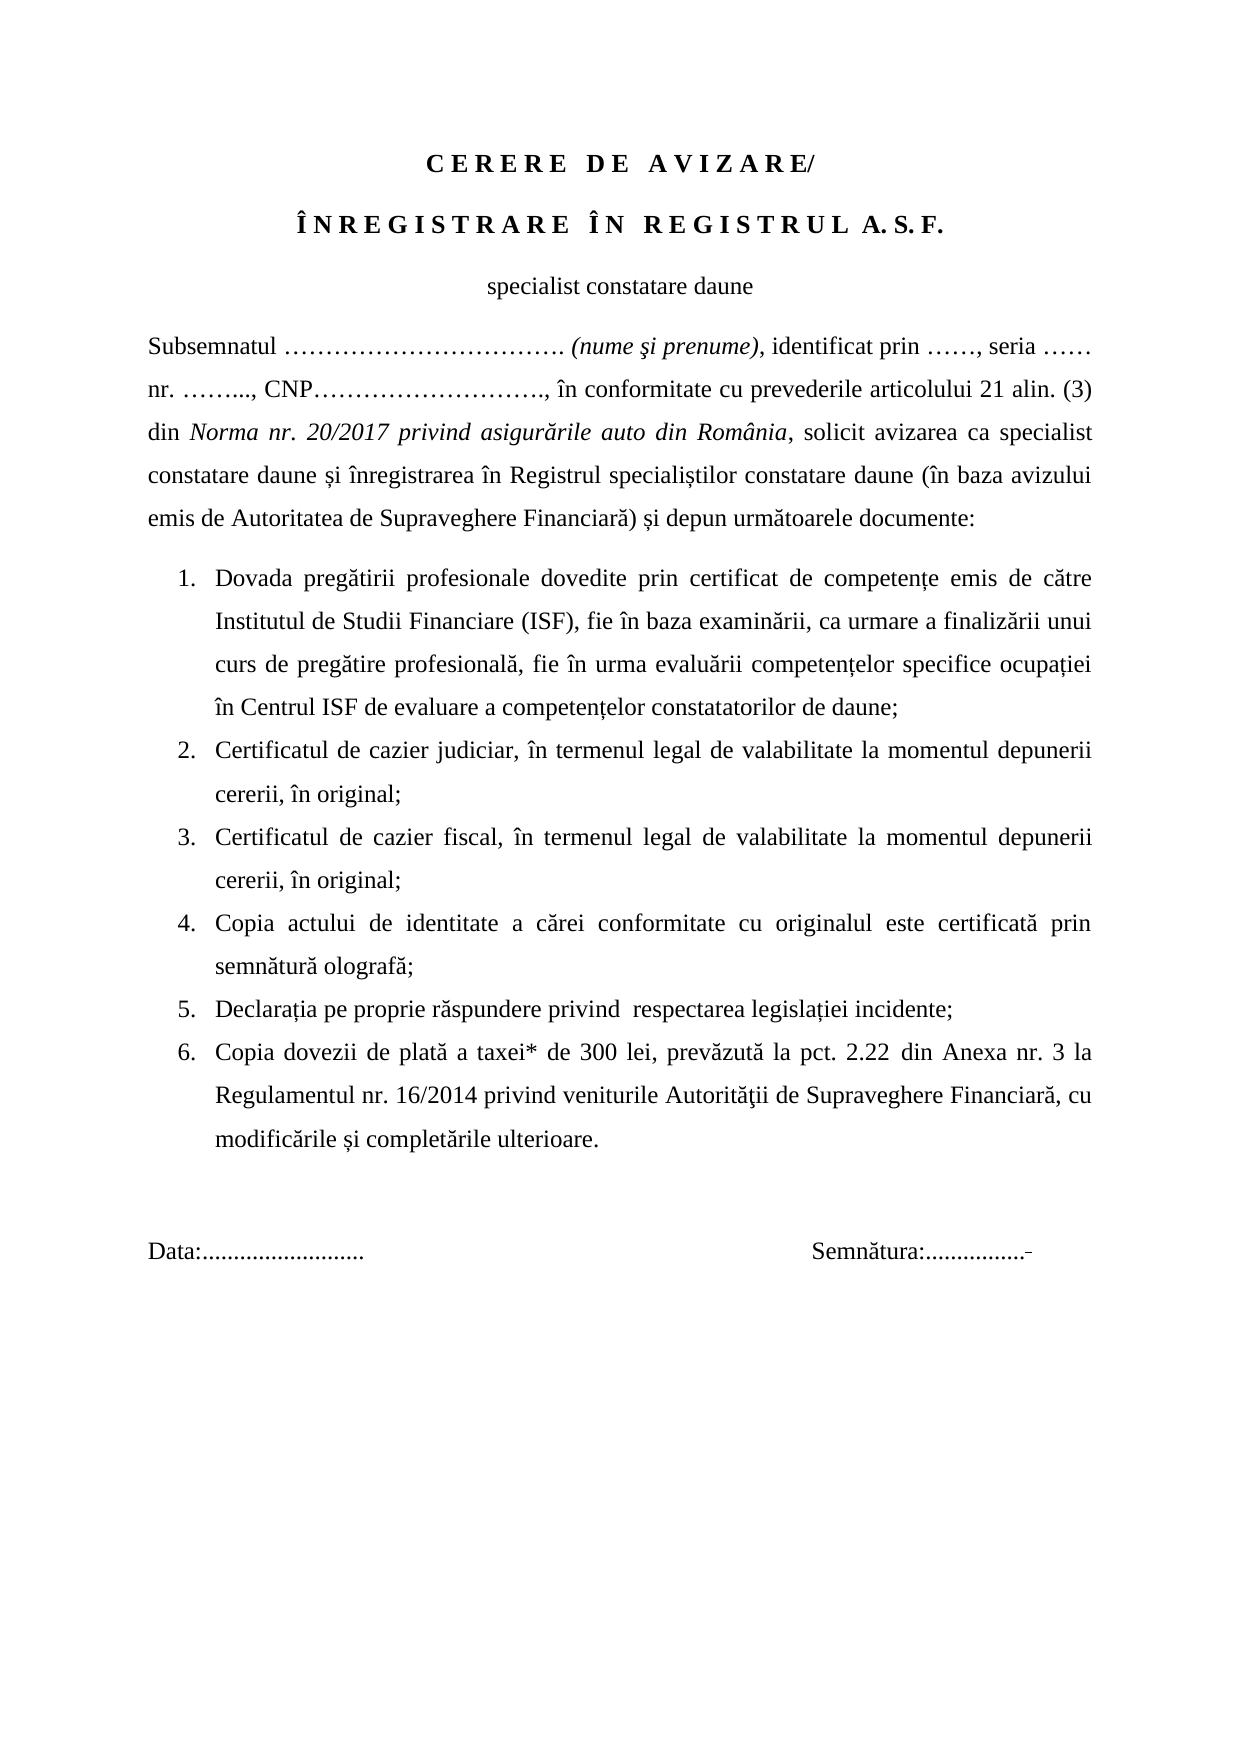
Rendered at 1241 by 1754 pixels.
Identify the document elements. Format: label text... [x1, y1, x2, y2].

list Certificatul de cazier judiciar, în termenul legal de valabilitate la momentul depunerii cererii, în original; [177, 736, 1093, 807]
text Data:.......................... Semnătura:................ [148, 1236, 1093, 1265]
text Subsemnatul ……………………………. (nume şi prenume), identificat prin ……, seria …… nr. ……..., CNP………………………., în conformitate cu prevederile articolului 21 alin. (3) din Norma nr. 20/2017 privind asigurările auto din România, solicit avizarea ca specialist constatare daune și înregistrarea în Registrul specialiștilor constatare daune (în baza avizului emis de Autoritatea de Supraveghere Financiară) și depun următoarele documente: [148, 331, 1093, 532]
text C E R E R E D E A V I Z A R E/ [148, 148, 1093, 178]
list Declarația pe proprie răspundere privind respectarea legislației incidente; [177, 994, 1093, 1023]
list Copia actului de identitate a cărei conformitate cu originalul este certificată prin semnătură olografă; [177, 908, 1093, 980]
list Certificatul de cazier fiscal, în termenul legal de valabilitate la momentul depunerii cererii, în original; [177, 822, 1093, 894]
list Dovada pregătirii profesionale dovedite prin certificat de competențe emis de către Institutul de Studii Financiare (ISF), fie în baza examinării, ca urmare a finalizării unui curs de pregătire profesională, fie în urma evaluării competențelor specifice ocupației în Centrul ISF de evaluare a competențelor constatatorilor de daune; [177, 563, 1093, 721]
list Copia dovezii de plată a taxei* de 300 lei, prevăzută la pct. 2.22 din Anexa nr. 3 la Regulamentul nr. 16/2014 privind veniturile Autorităţii de Supraveghere Financiară, cu modificările și completările ulterioare. [177, 1037, 1093, 1152]
text Î N R E G I S T R A R E Î N R E G I S T R U L A. S. F. [148, 209, 1093, 239]
text specialist constatare daune [148, 271, 1093, 300]
